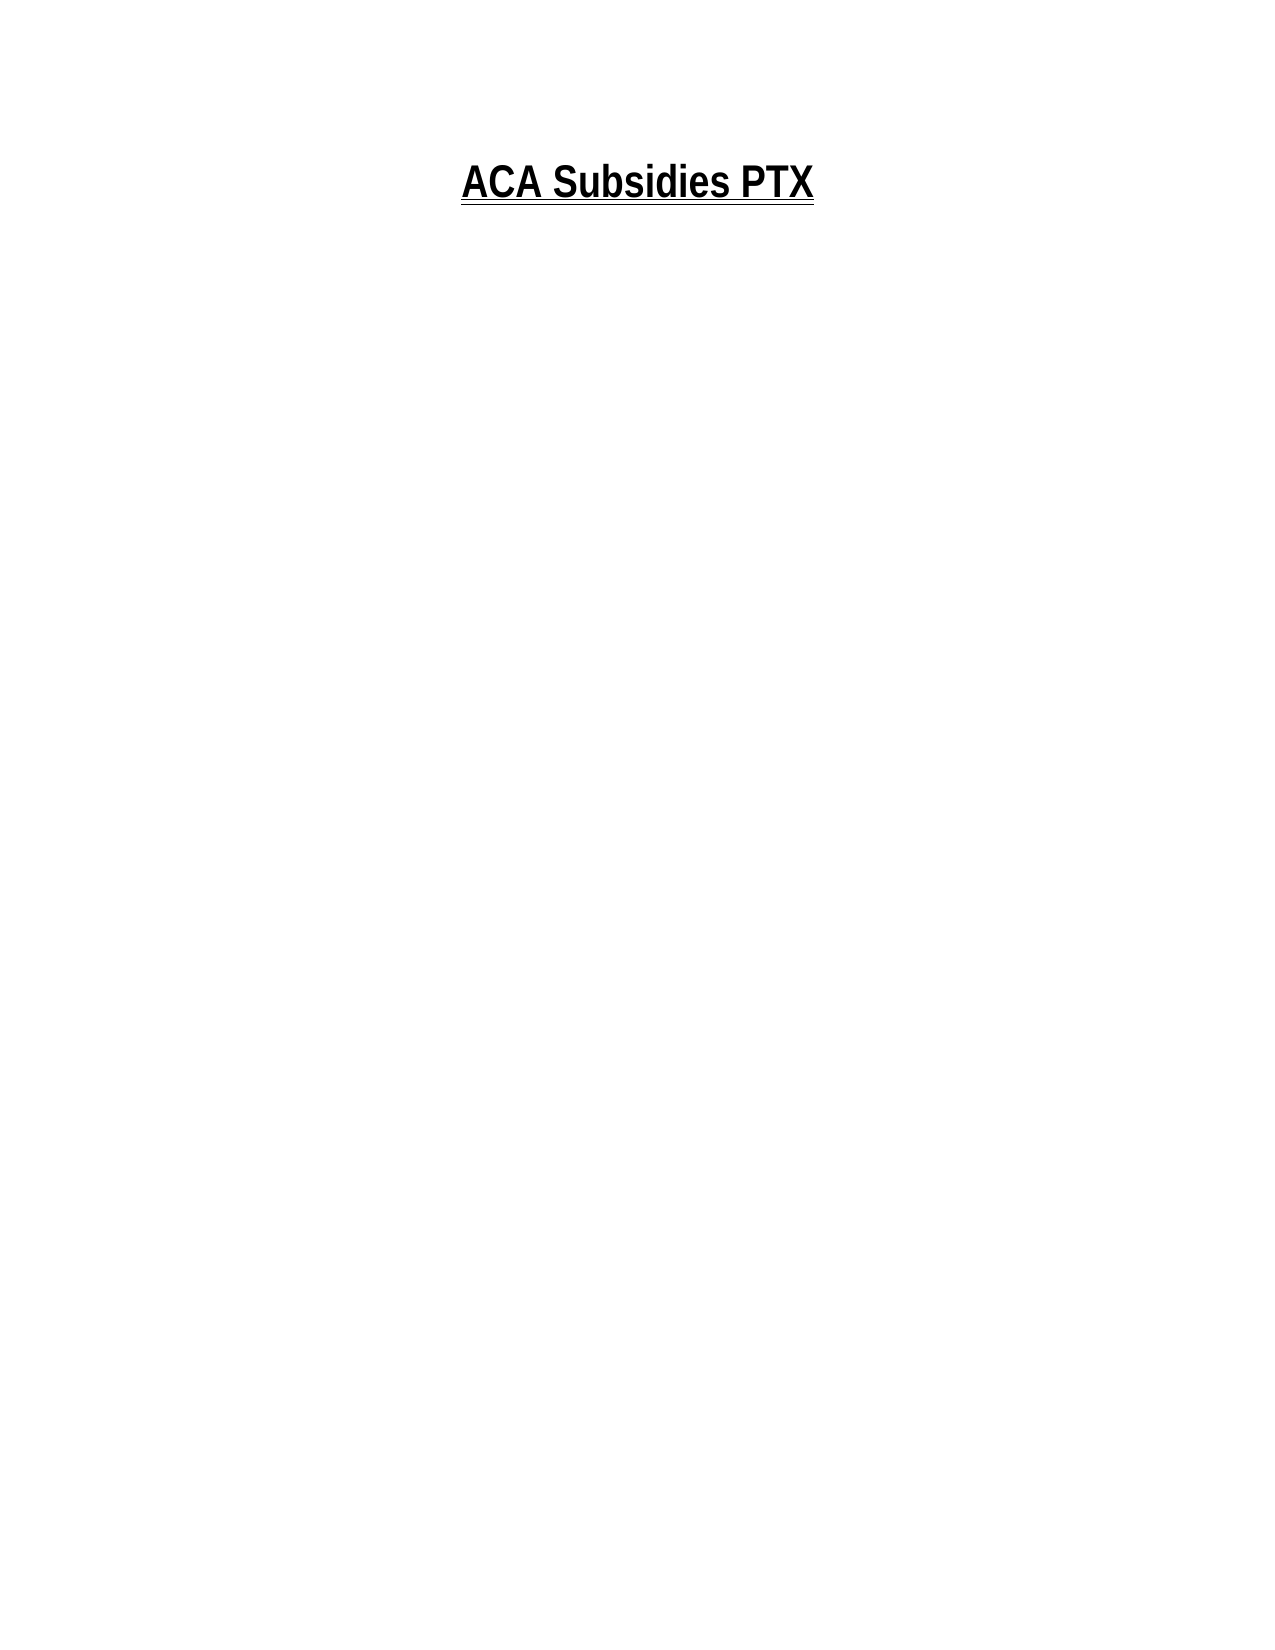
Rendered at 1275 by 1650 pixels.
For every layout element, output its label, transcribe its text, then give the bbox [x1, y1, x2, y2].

subtitle ACA Subsidies PTX [150, 154, 1125, 207]
